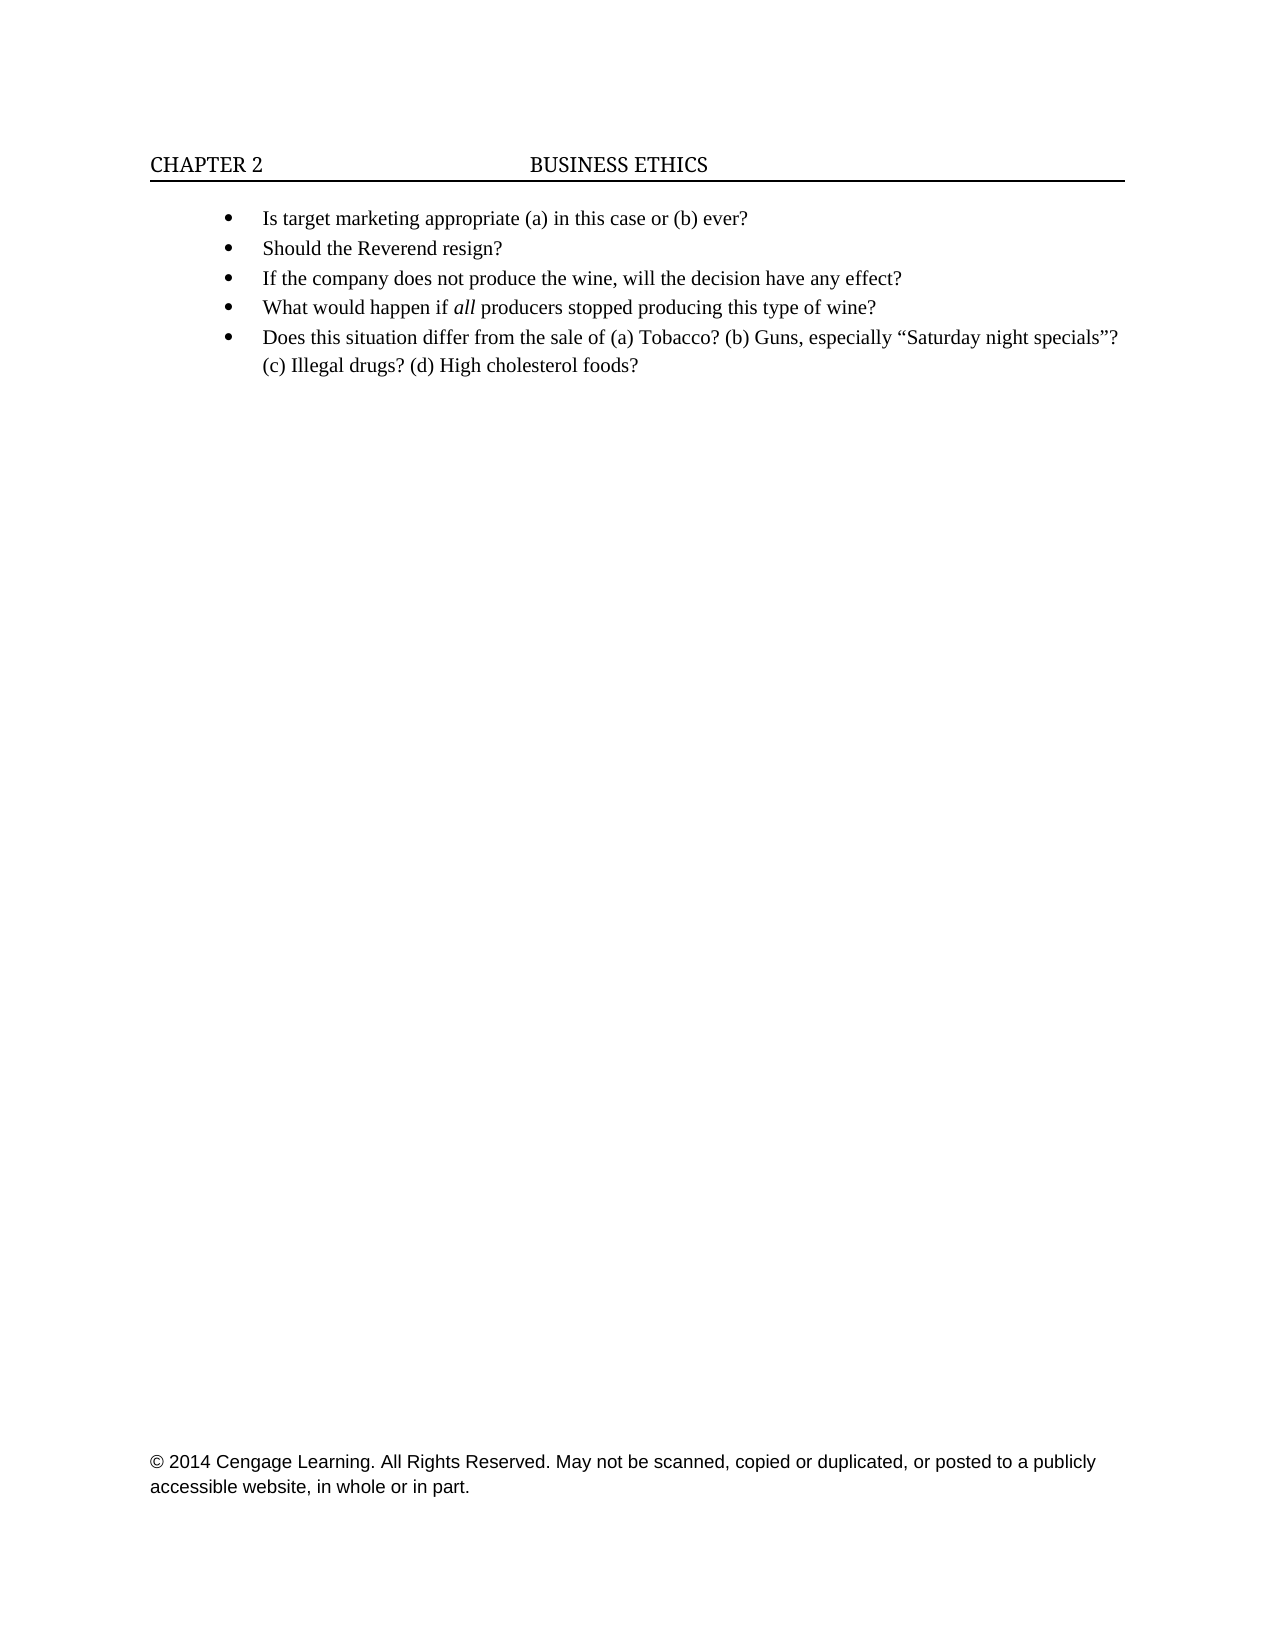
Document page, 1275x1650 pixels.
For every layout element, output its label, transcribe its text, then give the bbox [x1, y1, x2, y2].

list Does this situation differ from the sale of (a) Tobacco? (b) Guns, especially “Saturday night specials”? (c) Illegal drugs? (d) High cholesterol foods? [225, 325, 1125, 377]
list What would happen if all producers stopped producing this type of wine? [225, 295, 1125, 319]
list Is target marketing appropriate (a) in this case or (b) ever? [225, 206, 1125, 230]
list If the company does not produce the wine, will the decision have any effect? [225, 266, 1125, 289]
list Should the Reverend resign? [225, 236, 1125, 260]
